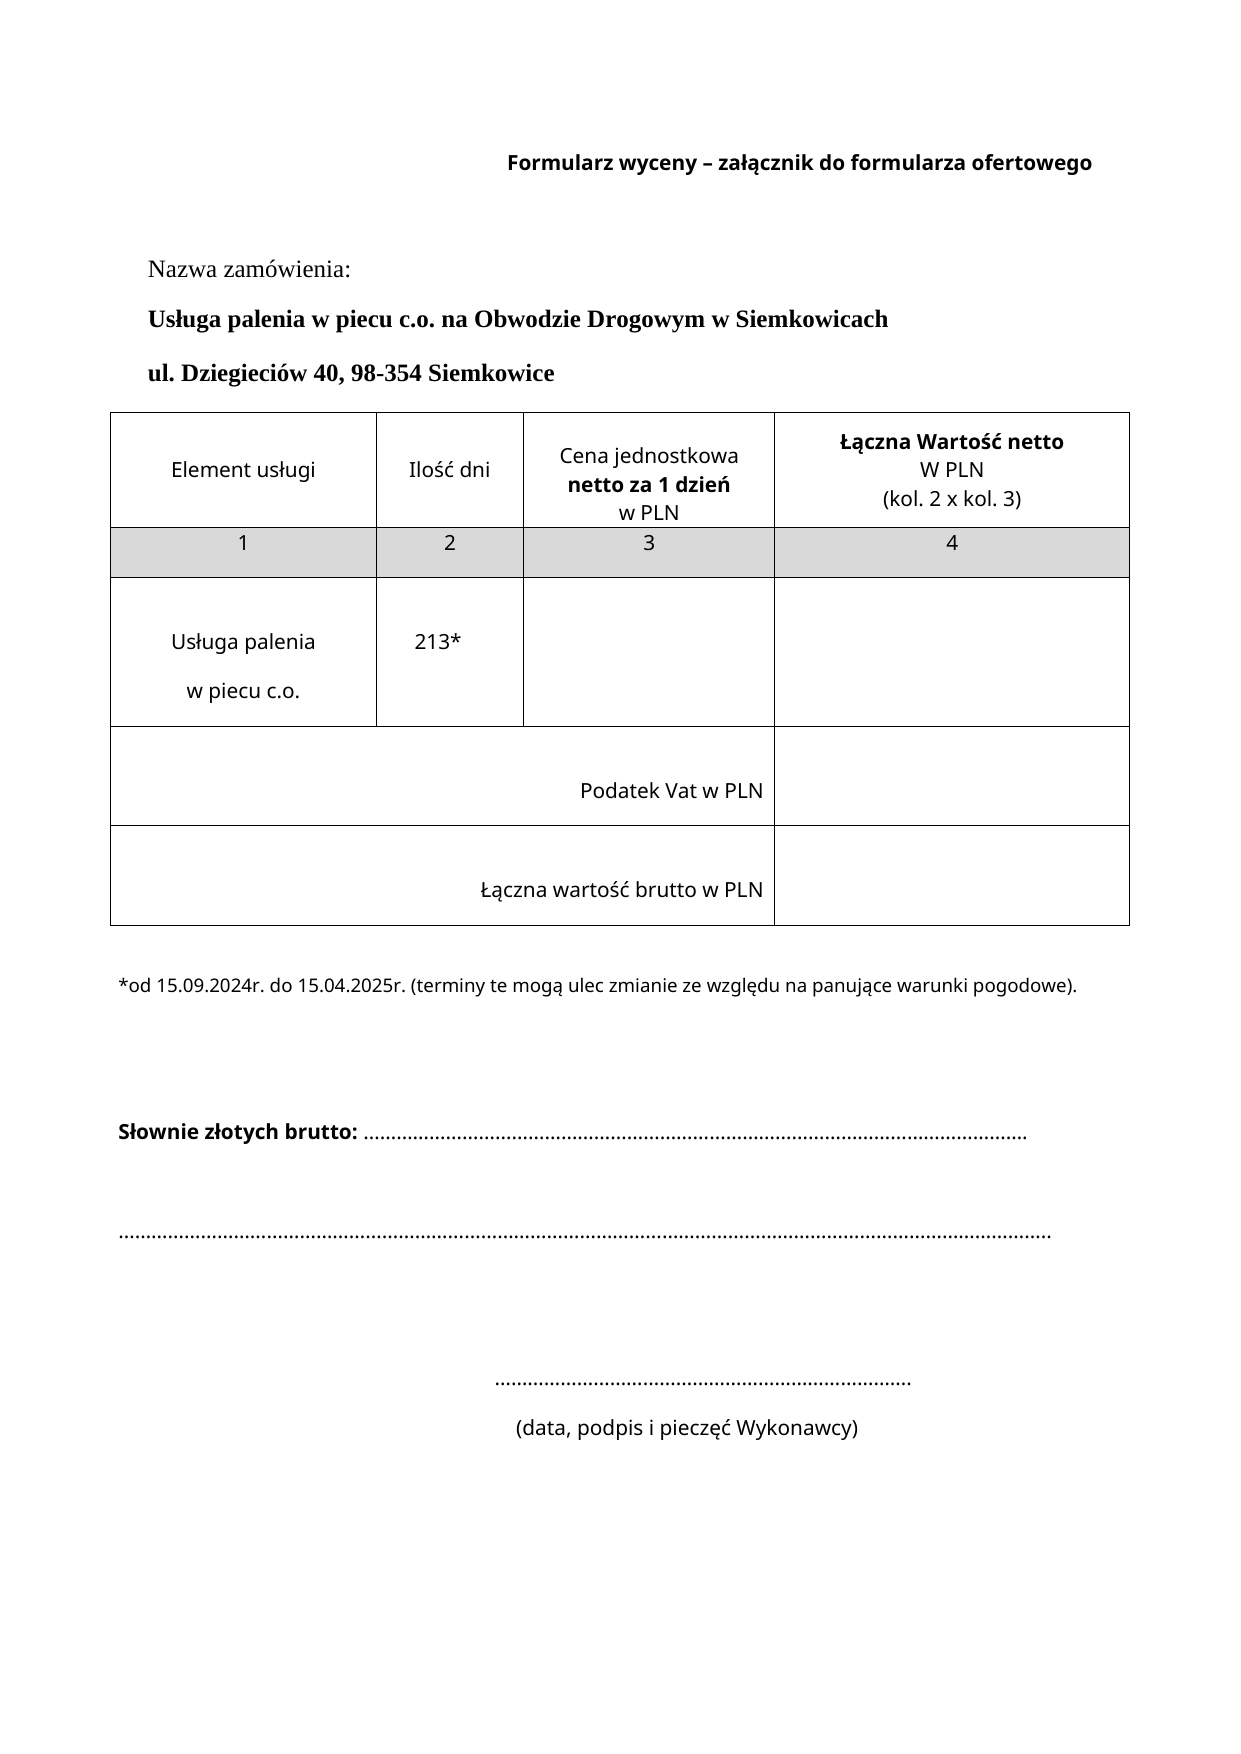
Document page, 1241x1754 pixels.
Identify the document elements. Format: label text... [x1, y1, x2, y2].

text Usługa palenia w piecu c.o. na Obwodzie Drogowym w Siemkowicach [148, 304, 1093, 333]
table_cell Łączna wartość brutto w PLN [111, 826, 774, 925]
text (data, podpis i pieczęć Wykonawcy) [148, 1413, 1093, 1441]
table_cell 3 [524, 528, 774, 577]
text *od 15.09.2024r. do 15.04.2025r. (terminy te mogą ulec zmianie ze względu na panujące warunki pogodowe). [118, 972, 1093, 998]
table_cell [775, 578, 1129, 726]
table_cell 4 [775, 528, 1129, 577]
table_cell 1 [111, 528, 376, 577]
text …………………………………………………………………. [148, 1363, 1093, 1392]
text …………………………………………………………………………………………………………………………………………………….. [118, 1216, 1093, 1244]
table_cell [524, 578, 774, 726]
text Słownie złotych brutto: …………………………………………………………………………………………………………. [103, 1117, 1093, 1146]
table_cell Podatek Vat w PLN [111, 727, 774, 825]
text ul. Dziegieciów 40, 98-354 Siemkowice [148, 358, 1093, 387]
text Formularz wyceny – załącznik do formularza ofertowego [148, 148, 1093, 176]
table_cell 213* [377, 578, 523, 726]
table_header Ilość dni [377, 413, 523, 527]
table_cell [775, 727, 1129, 825]
text Nazwa zamówienia: [148, 254, 1093, 283]
table_header Cena jednostkowa netto za 1 dzień w PLN [524, 413, 774, 527]
table_cell Usługa palenia w piecu c.o. [111, 578, 376, 726]
table_header Łączna Wartość netto W PLN (kol. 2 x kol. 3) [775, 413, 1129, 527]
table_cell [775, 826, 1129, 925]
table_cell 2 [377, 528, 523, 577]
table_header Element usługi [111, 413, 376, 527]
